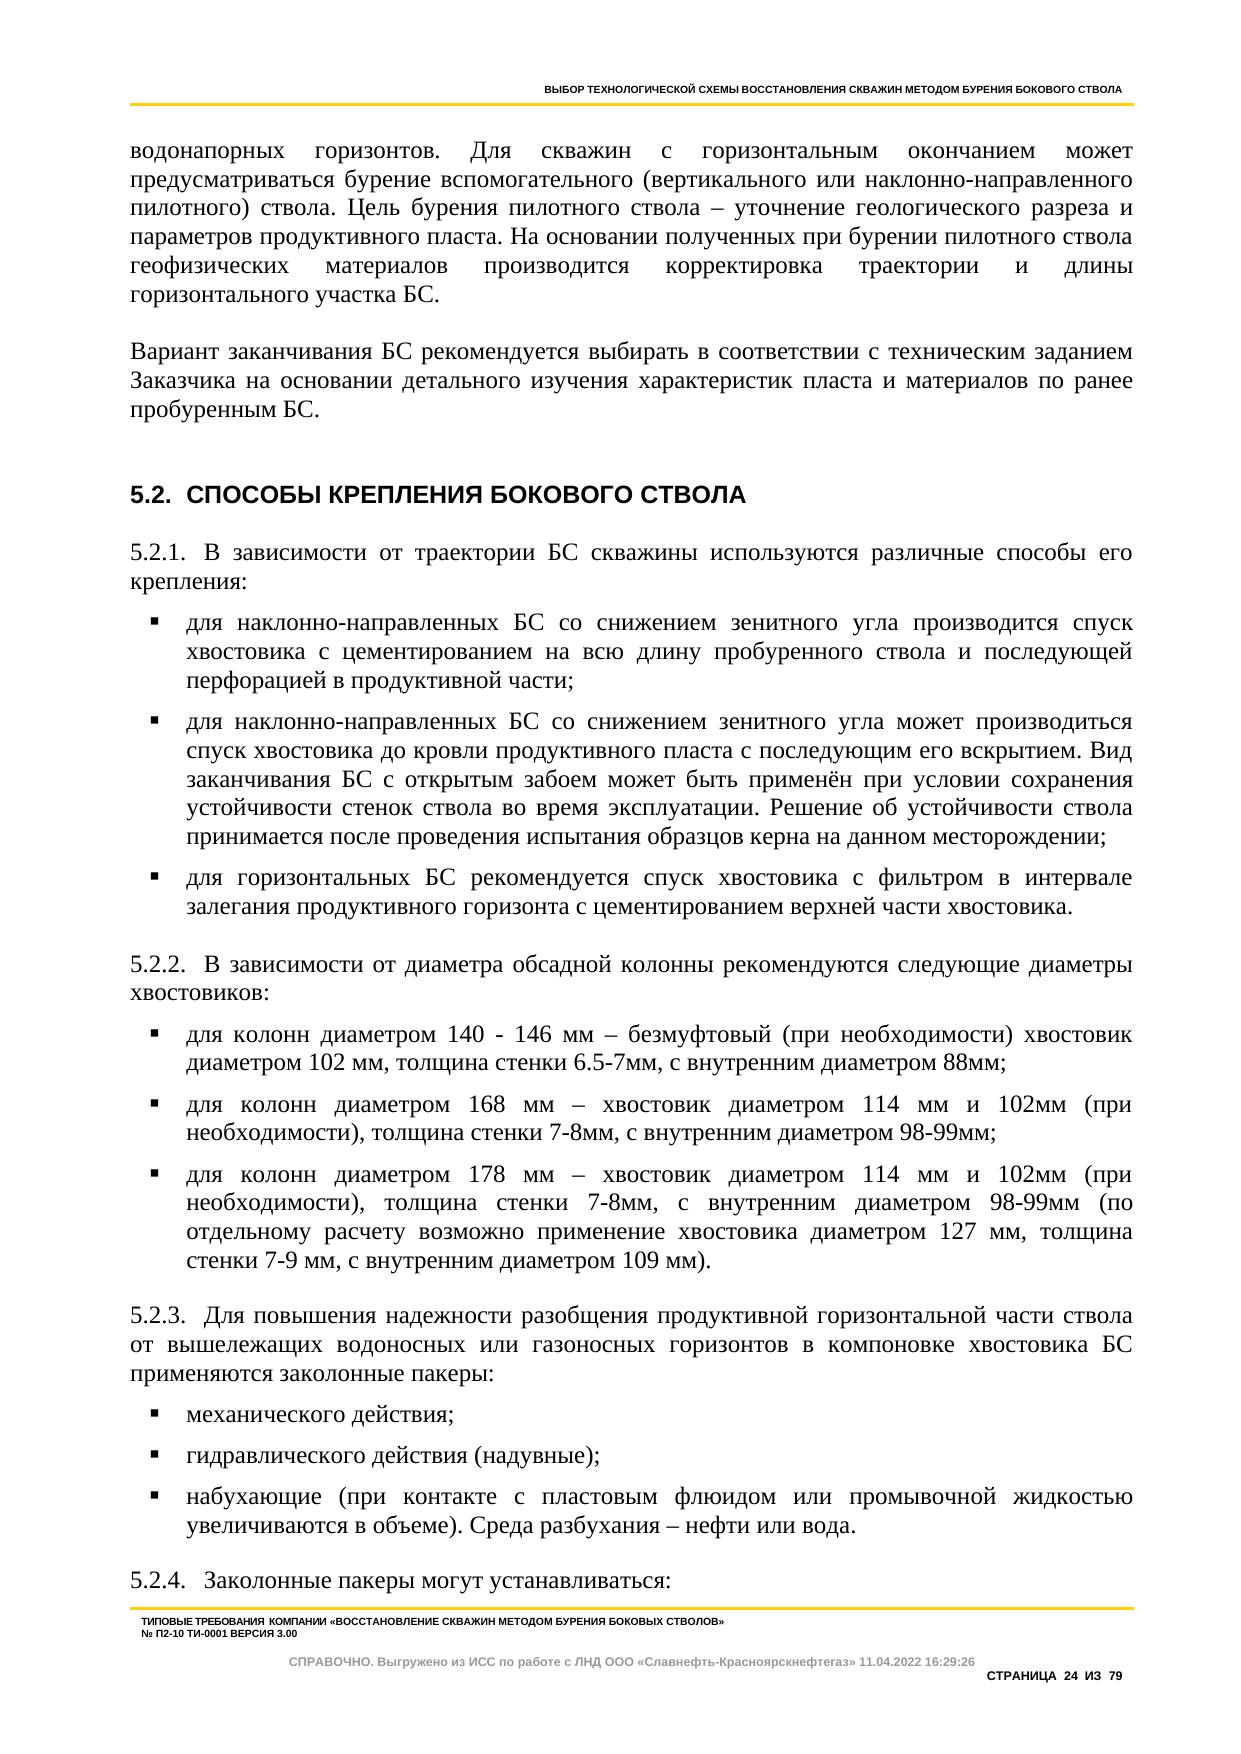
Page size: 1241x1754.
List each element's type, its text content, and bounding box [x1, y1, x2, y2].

list гидравлического действия (надувные); [149, 1440, 1134, 1469]
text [130, 135, 1134, 307]
list для горизонтальных БС рекомендуется спуск хвостовика с фильтром в интервале залегания продуктивного горизонта с цементированием верхней части хвостовика. [149, 862, 1134, 920]
text Вариант заканчивания БС рекомендуется выбирать в соответствии с техническим заданием Заказчика на основании детального изучения характеристик пласта и материалов по ранее пробуренным БС. [130, 336, 1134, 422]
list для колонн диаметром 178 мм – хвостовик диаметром 114 мм и 102мм (при необходимости), толщина стенки 7-8мм, с внутренним диаметром 98-99мм (по отдельному расчету возможно применение хвостовика диаметром 127 мм, толщина стенки 7-9 мм, с внутренним диаметром 109 мм). [149, 1159, 1134, 1274]
list для наклонно-направленных БС со снижением зенитного угла производится спуск хвостовика с цементированием на всю длину пробуренного ствола и последующей перфорацией в продуктивной части; [149, 607, 1134, 694]
list В зависимости от траектории БС скважины используются различные способы его крепления: [130, 537, 1134, 595]
list механического действия; [149, 1399, 1134, 1428]
list СПОСОБЫ КРЕПЛЕНИЯ БОКОВОГО СТВОЛА [130, 480, 1134, 509]
list Заколонные пакеры могут устанавливаться: [130, 1565, 1134, 1594]
list В зависимости от диаметра обсадной колонны рекомендуются следующие диаметры хвостовиков: [130, 949, 1134, 1006]
list для колонн диаметром 168 мм – хвостовик диаметром 114 мм и 102мм (при необходимости), толщина стенки 7-8мм, с внутренним диаметром 98-99мм; [149, 1089, 1134, 1146]
list Для повышения надежности разобщения продуктивной горизонтальной части ствола от вышележащих водоносных или газоносных горизонтов в компоновке хвостовика БС применяются заколонные пакеры: [130, 1300, 1134, 1386]
list для наклонно-направленных БС со снижением зенитного угла может производиться спуск хвостовика до кровли продуктивного пласта с последующим его вскрытием. Вид заканчивания БС с открытым забоем может быть применён при условии сохранения устойчивости стенок ствола во время эксплуатации. Решение об устойчивости ствола принимается после проведения испытания образцов керна на данном месторождении; [149, 706, 1134, 850]
list набухающие (при контакте с пластовым флюидом или промывочной жидкостью увеличиваются в объеме). Среда разбухания – нефти или вода. [149, 1481, 1134, 1539]
list для колонн диаметром 140 - 146 мм – безмуфтовый (при необходимости) хвостовик диаметром 102 мм, толщина стенки 6.5-7мм, с внутренним диаметром 88мм; [149, 1019, 1134, 1076]
